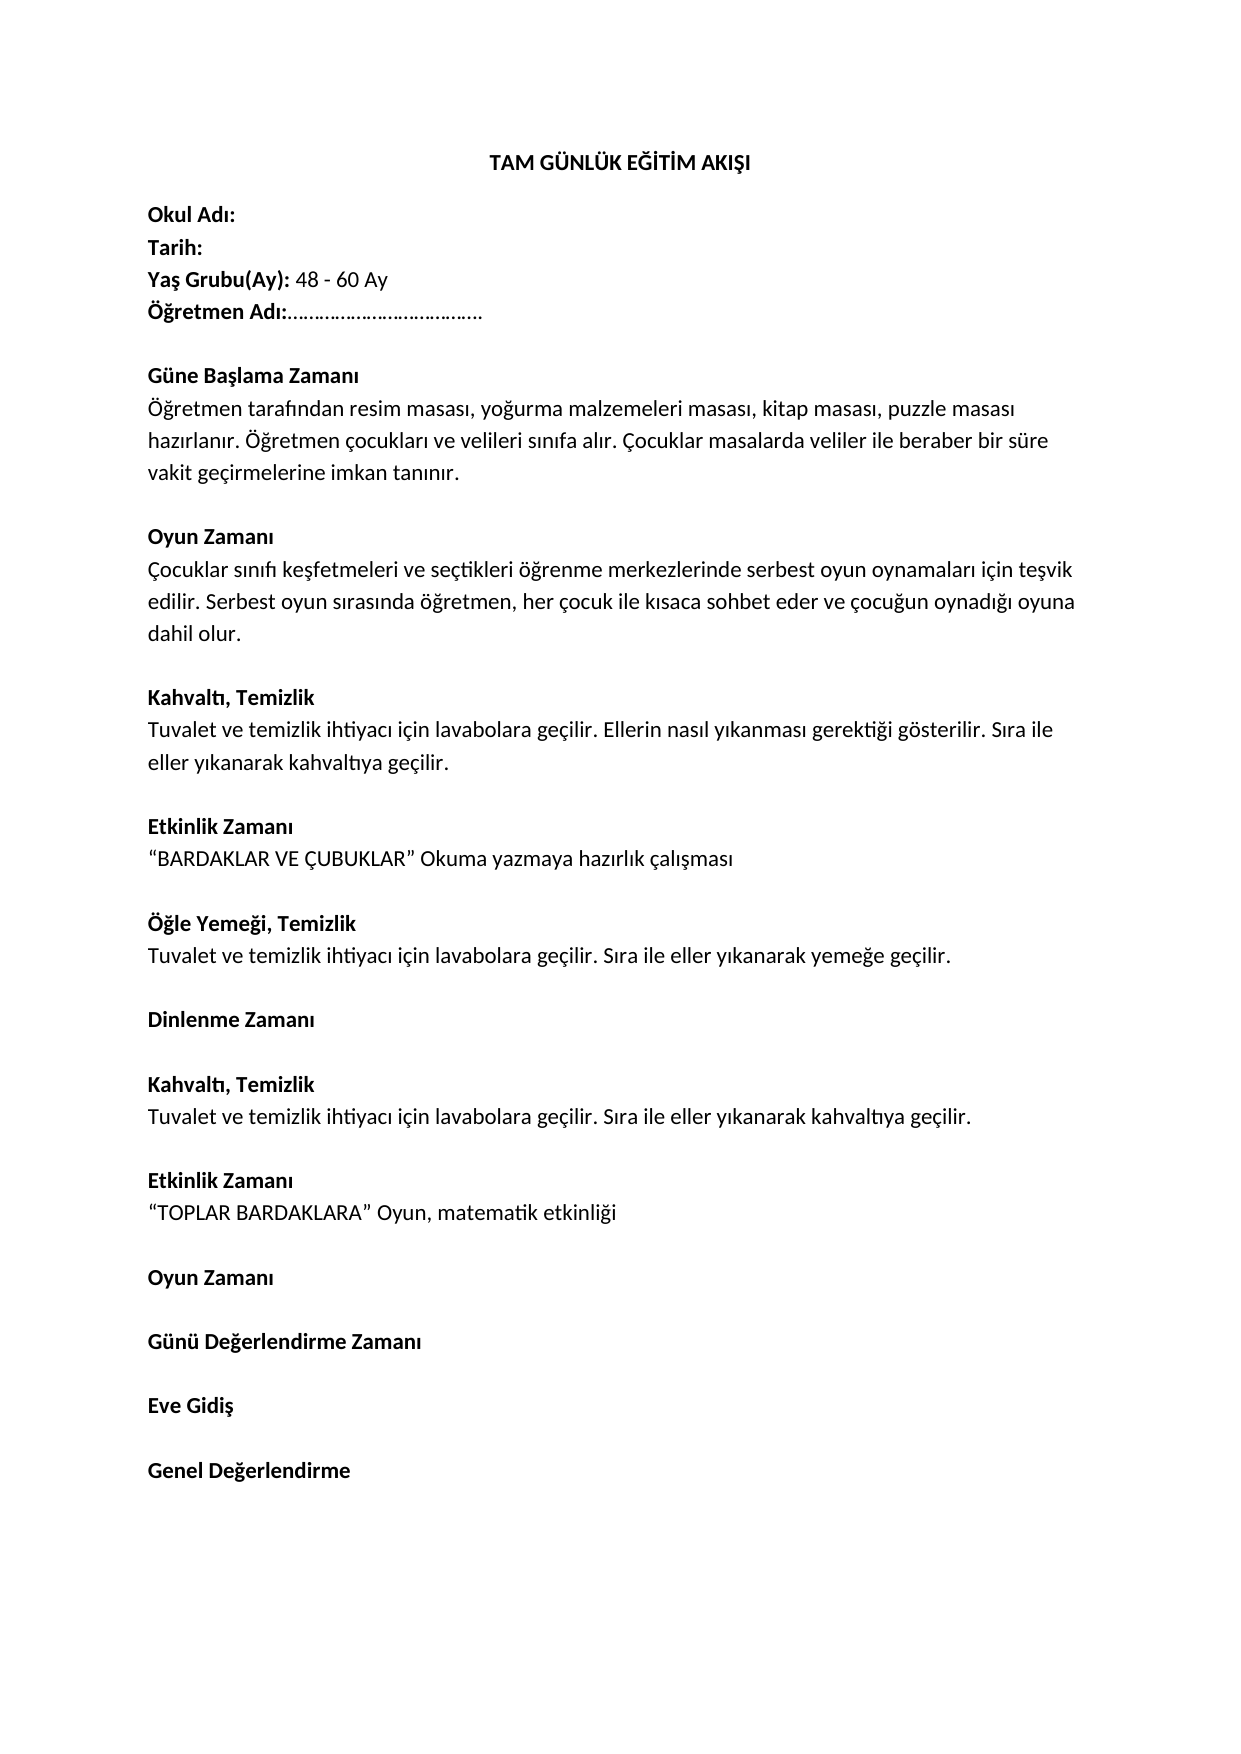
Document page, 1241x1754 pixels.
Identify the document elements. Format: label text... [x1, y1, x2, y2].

text Çocuklar sınıfı keşfetmeleri ve seçtikleri öğrenme merkezlerinde serbest oyun oynamaları için teşvik edilir. Serbest oyun sırasında öğretmen, her çocuk ile kısaca sohbet eder ve çocuğun oynadığı oyuna dahil olur. [148, 555, 1093, 647]
text Oyun Zamanı [148, 522, 1093, 551]
text Yaş Grubu(Ay): 48 - 60 Ay [148, 265, 1093, 293]
text Etkinlik Zamanı [148, 812, 1093, 840]
text Kahvaltı, Temizlik [148, 683, 1093, 711]
text Eve Gidiş [148, 1392, 1093, 1419]
text Tuvalet ve temizlik ihtiyacı için lavabolara geçilir. Ellerin nasıl yıkanması gerektiği gösterilir. Sıra ile eller yıkanarak kahvaltıya geçilir. [148, 716, 1093, 776]
text Kahvaltı, Temizlik [148, 1070, 1093, 1098]
text “TOPLAR BARDAKLARA” Oyun, matematik etkinliği [148, 1198, 1093, 1226]
text Günü Değerlendirme Zamanı [148, 1327, 1093, 1355]
text Tuvalet ve temizlik ihtiyacı için lavabolara geçilir. Sıra ile eller yıkanarak kahvaltıya geçilir. [148, 1102, 1093, 1130]
text Genel Değerlendirme [148, 1456, 1093, 1484]
text Tuvalet ve temizlik ihtiyacı için lavabolara geçilir. Sıra ile eller yıkanarak yemeğe geçilir. [148, 941, 1093, 969]
text Öğle Yemeği, Temizlik [148, 909, 1093, 937]
text Öğretmen tarafından resim masası, yoğurma malzemeleri masası, kitap masası, puzzle masası hazırlanır. Öğretmen çocukları ve velileri sınıfa alır. Çocuklar masalarda veliler ile beraber bir süre vakit geçirmelerine imkan tanınır. [148, 394, 1093, 486]
text Öğretmen Adı:………………………………. [148, 297, 1093, 325]
text Güne Başlama Zamanı [148, 362, 1093, 389]
text “BARDAKLAR VE ÇUBUKLAR” Okuma yazmaya hazırlık çalışması [148, 844, 1093, 872]
text TAM GÜNLÜK EĞİTİM AKIŞI [148, 148, 1093, 176]
text Oyun Zamanı [148, 1263, 1093, 1291]
text Tarih: [148, 233, 1093, 261]
text Dinlenme Zamanı [148, 1005, 1093, 1033]
text Etkinlik Zamanı [148, 1166, 1093, 1194]
text Okul Adı: [148, 201, 1093, 229]
